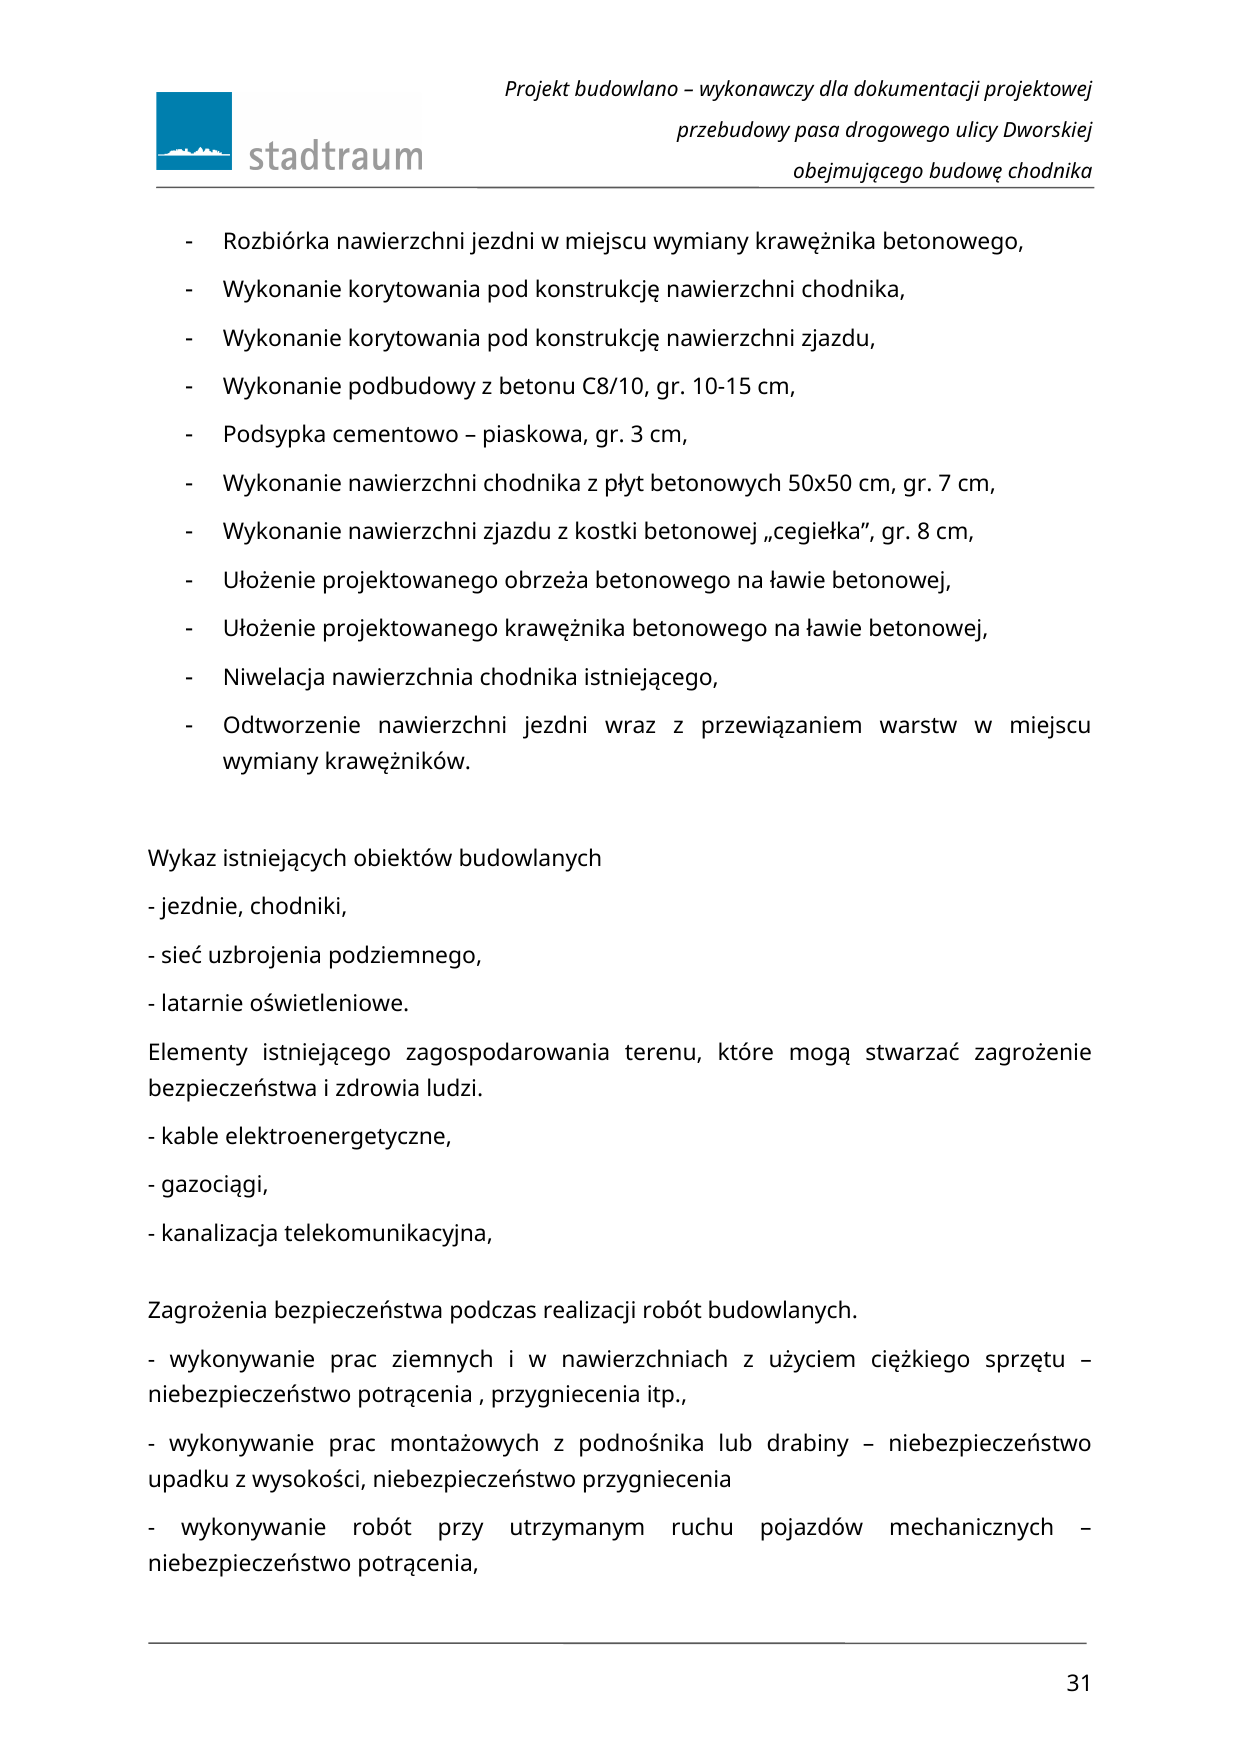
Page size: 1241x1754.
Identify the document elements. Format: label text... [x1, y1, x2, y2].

list Rozbiórka nawierzchni jezdni w miejscu wymiany krawężnika betonowego, [185, 225, 1093, 256]
picture [165, 148, 221, 155]
text - wykonywanie prac montażowych z podnośnika lub drabiny – niebezpieczeństwo upadku z wysokości, niebezpieczeństwo przygniecenia [148, 1427, 1093, 1494]
list Wykonanie korytowania pod konstrukcję nawierzchni chodnika, [185, 273, 1093, 304]
list Ułożenie projektowanego krawężnika betonowego na ławie betonowej, [185, 612, 1093, 643]
text Elementy istniejącego zagospodarowania terenu, które mogą stwarzać zagrożenie bezpieczeństwa i zdrowia ludzi. [148, 1036, 1093, 1103]
list Wykonanie nawierzchni zjazdu z kostki betonowej „cegiełka”, gr. 8 cm, [185, 515, 1093, 547]
text - gazociągi, [148, 1168, 1093, 1200]
text Zagrożenia bezpieczeństwa podczas realizacji robót budowlanych. [148, 1294, 1093, 1325]
text - kable elektroenergetyczne, [148, 1120, 1093, 1151]
list Ułożenie projektowanego obrzeża betonowego na ławie betonowej, [185, 564, 1093, 595]
text - wykonywanie robót przy utrzymanym ruchu pojazdów mechanicznych – niebezpieczeństwo potrącenia, [148, 1511, 1093, 1578]
list Wykonanie podbudowy z betonu C8/10, gr. 10-15 cm, [185, 370, 1093, 401]
text - kanalizacja telekomunikacyjna, [148, 1217, 1093, 1248]
list Wykonanie nawierzchni chodnika z płyt betonowych 50x50 cm, gr. 7 cm, [185, 467, 1093, 498]
list Wykonanie korytowania pod konstrukcję nawierzchni zjazdu, [185, 322, 1093, 353]
text - latarnie oświetleniowe. [148, 987, 1093, 1018]
list Odtworzenie nawierzchni jezdni wraz z przewiązaniem warstw w miejscu wymiany krawężników. [185, 709, 1093, 776]
list Niwelacja nawierzchnia chodnika istniejącego, [185, 661, 1093, 692]
text - sieć uzbrojenia podziemnego, [148, 939, 1093, 970]
list Podsypka cementowo – piaskowa, gr. 3 cm, [185, 418, 1093, 450]
text Wykaz istniejących obiektów budowlanych [148, 842, 1093, 873]
text - wykonywanie prac ziemnych i w nawierzchniach z użyciem ciężkiego sprzętu – niebezpieczeństwo potrącenia , przygniecenia itp., [148, 1342, 1093, 1410]
text - jezdnie, chodniki, [148, 890, 1093, 922]
picture [233, 92, 422, 170]
